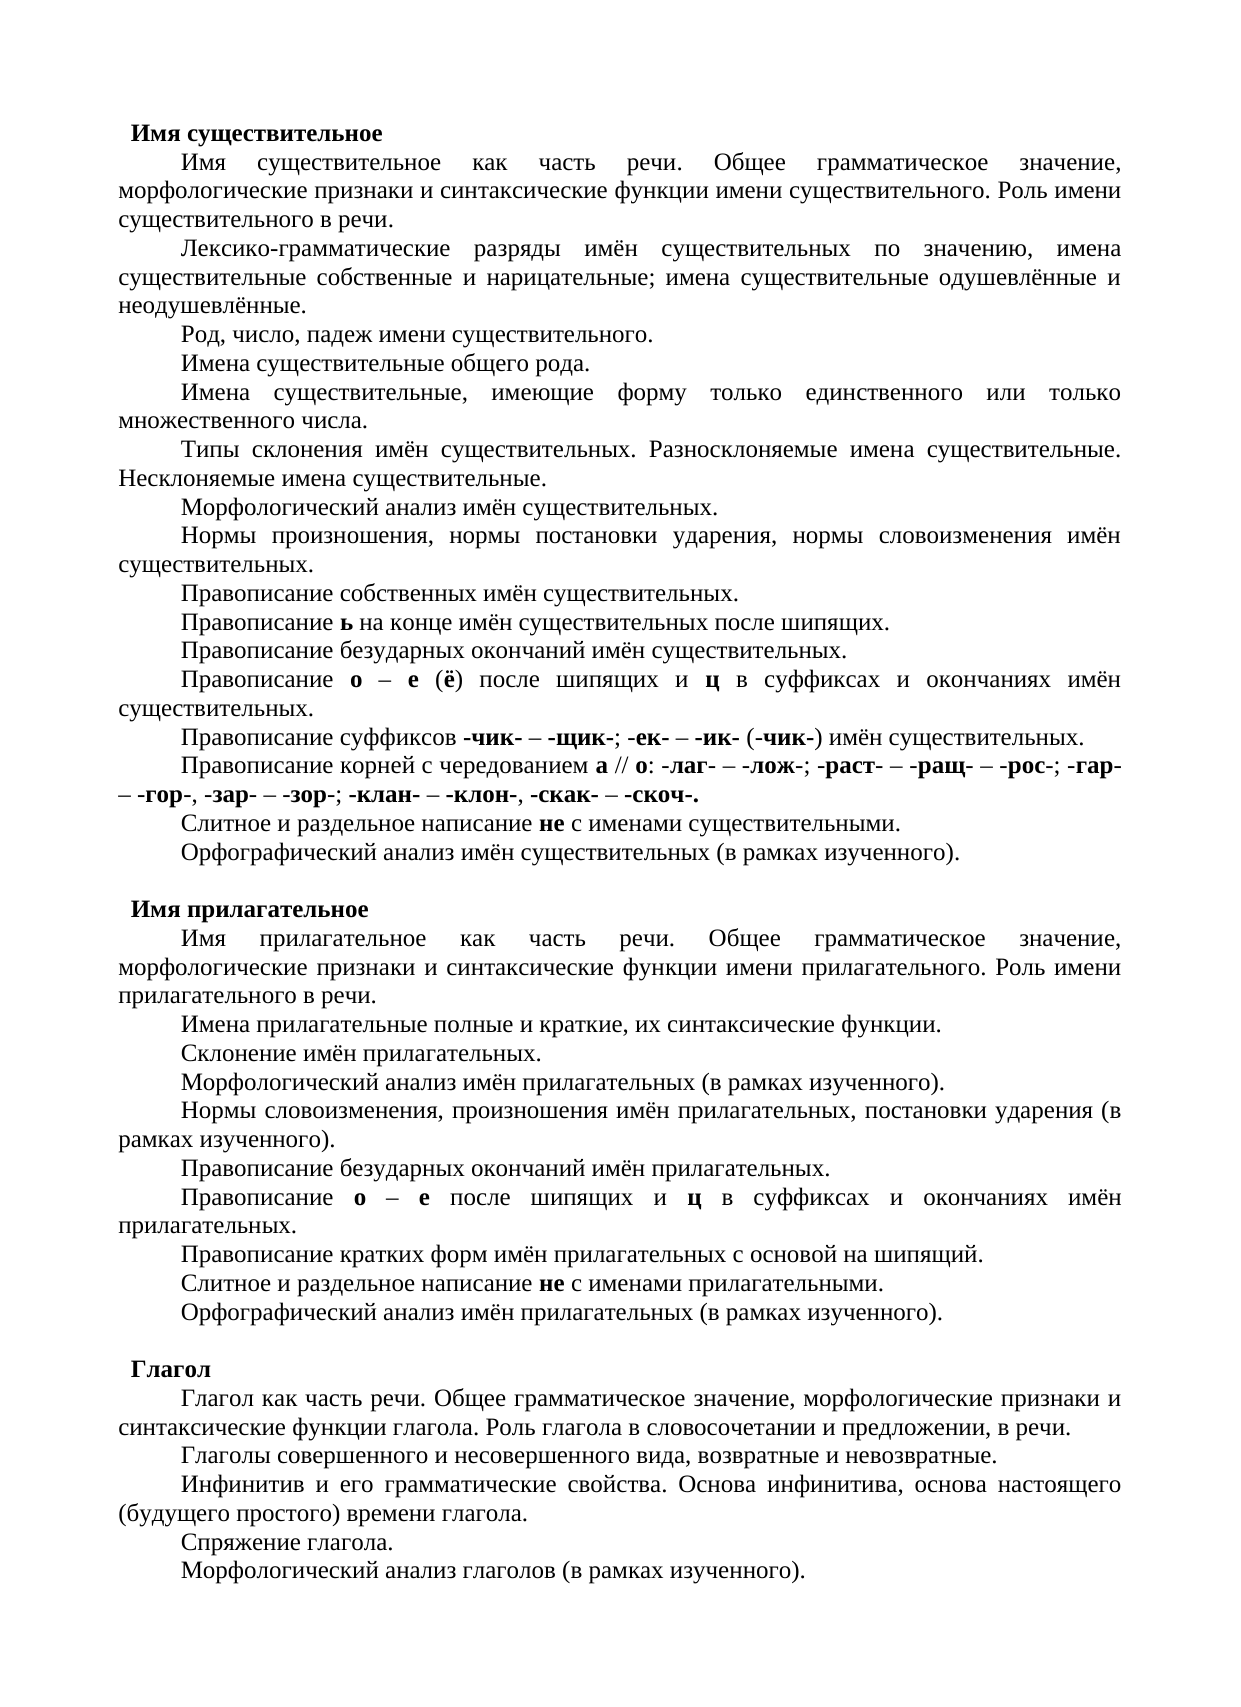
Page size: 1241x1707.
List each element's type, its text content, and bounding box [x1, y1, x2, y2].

text Имя существительное как часть речи. Общее грамматическое значение, морфологические признаки и синтаксические функции имени существительного. Роль имени существительного в речи. [118, 147, 1122, 233]
text Имя существительное [131, 118, 1122, 147]
text Слитное и раздельное написание не с именами прилагательными. [118, 1268, 1122, 1297]
text Правописание ь на конце имён существительных после шипящих. [118, 607, 1122, 636]
text Правописание собственных имён существительных. [118, 578, 1122, 607]
text Глаголы совершенного и несовершенного вида, возвратные и невозвратные. [118, 1441, 1122, 1469]
text Слитное и раздельное написание не с именами существительными. [118, 808, 1122, 837]
text Морфологический анализ глаголов (в рамках изученного). [118, 1556, 1122, 1584]
text Имя прилагательное как часть речи. Общее грамматическое значение, морфологические признаки и синтаксические функции имени прилагательного. Роль имени прилагательного в речи. [118, 923, 1122, 1009]
text Имена существительные, имеющие форму только единственного или только множественного числа. [118, 377, 1122, 434]
text Правописание безударных окончаний имён прилагательных. [118, 1153, 1122, 1182]
text Типы склонения имён существительных. Разносклоняемые имена существительные. Несклоняемые имена существительные. [118, 434, 1122, 492]
text Морфологический анализ имён существительных. [118, 492, 1122, 521]
text Род, число, падеж имени существительного. [118, 319, 1122, 348]
text Орфографический анализ имён прилагательных (в рамках изученного). [118, 1297, 1122, 1326]
text Глагол [131, 1354, 1122, 1383]
text Правописание о – е (ё) после шипящих и ц в суффиксах и окончаниях имён существительных. [118, 664, 1122, 722]
text Глагол как часть речи. Общее грамматическое значение, морфологические признаки и синтаксические функции глагола. Роль глагола в словосочетании и предложении, в речи. [118, 1383, 1122, 1441]
text Нормы произношения, нормы постановки ударения, нормы словоизменения имён существительных. [118, 521, 1122, 578]
text Спряжение глагола. [118, 1527, 1122, 1556]
text Нормы словоизменения, произношения имён прилагательных, постановки ударения (в рамках изученного). [118, 1096, 1122, 1153]
text Инфинитив и его грамматические свойства. Основа инфинитива, основа настоящего (будущего простого) времени глагола. [118, 1469, 1122, 1527]
text Правописание о – е после шипящих и ц в суффиксах и окончаниях имён прилагательных. [118, 1182, 1122, 1239]
text Лексико-грамматические разряды имён существительных по значению, имена существительные собственные и нарицательные; имена существительные одушевлённые и неодушевлённые. [118, 233, 1122, 319]
text Правописание суффиксов -чик- – -щик-; -ек- – -ик- (-чик-) имён существительных. [118, 722, 1122, 751]
text Орфографический анализ имён существительных (в рамках изученного). [118, 837, 1122, 866]
text Морфологический анализ имён прилагательных (в рамках изученного). [118, 1067, 1122, 1096]
text Имена прилагательные полные и краткие, их синтаксические функции. [118, 1009, 1122, 1038]
text Имена существительные общего рода. [118, 348, 1122, 377]
text Имя прилагательное [131, 894, 1122, 923]
text Склонение имён прилагательных. [118, 1038, 1122, 1067]
text Правописание кратких форм имён прилагательных с основой на шипящий. [118, 1239, 1122, 1268]
text Правописание корней с чередованием а // о: -лаг- – -лож-; -раст- – -ращ- – -рос-; -гар- – -гор-, -зар- – -зор-; -клан- – -клон-, -скак- – -скоч-. [118, 751, 1122, 808]
text Правописание безударных окончаний имён существительных. [118, 636, 1122, 664]
